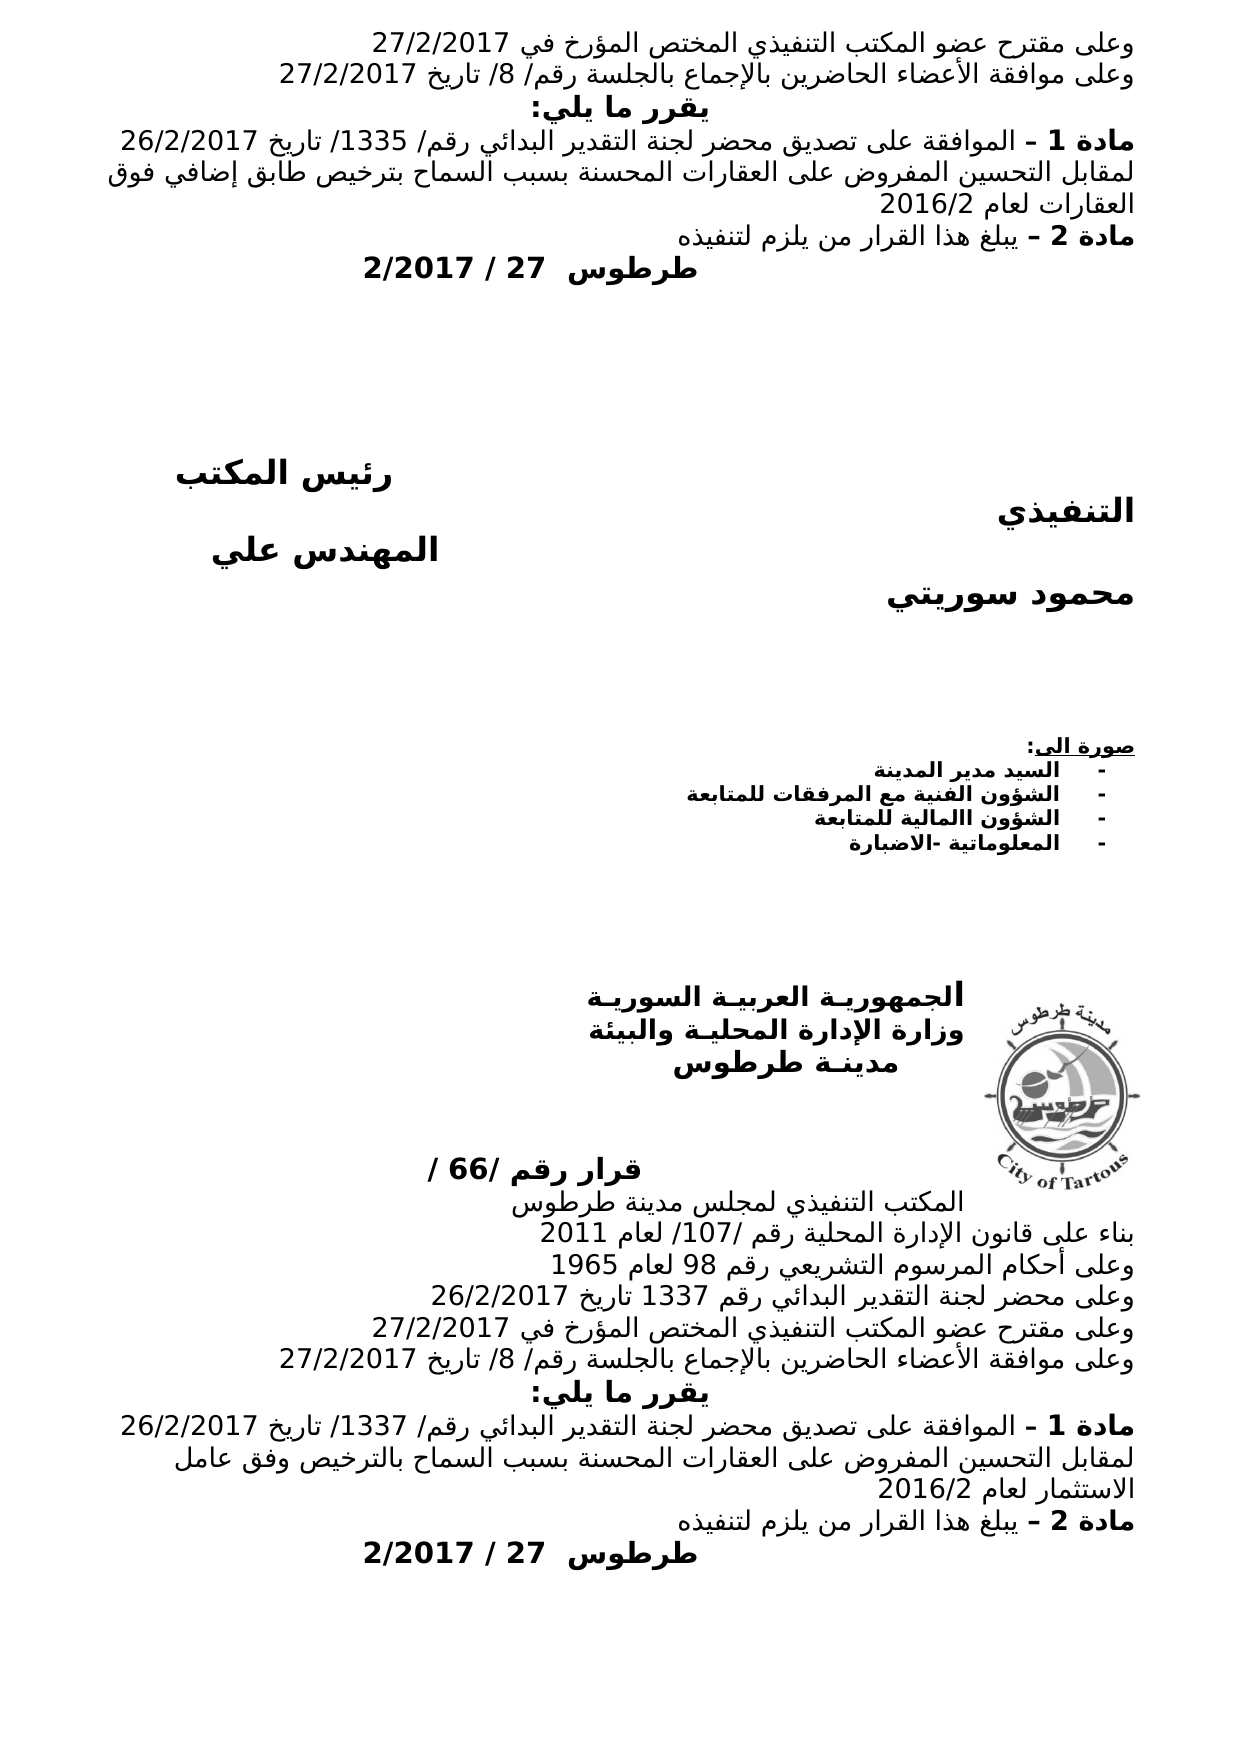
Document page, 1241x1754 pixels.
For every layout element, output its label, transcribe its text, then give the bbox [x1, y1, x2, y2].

text وعلى مقترح عضو المكتب التنفيذي المختص المؤرخ في 27/2/2017 [105, 27, 1135, 58]
text وعلى أحكام المرسوم التشريعي رقم 98 لعام 1965 [105, 1249, 1135, 1281]
text وعلى محضر لجنة التقدير البدائي رقم 1337 تاريخ 26/2/2017 [105, 1281, 1135, 1312]
text وعلى موافقة الأعضاء الحاضرين بالإجماع بالجلسة رقم/ 8/ تاريخ 27/2/2017 [105, 58, 1135, 90]
text وعلى موافقة الأعضاء الحاضرين بالإجماع بالجلسة رقم/ 8/ تاريخ 27/2/2017 [105, 1344, 1135, 1375]
text المهندس علي محمود سوريتي [105, 531, 1135, 613]
list الشؤون االمالية للمتابعة [105, 806, 1098, 831]
list السيد مدير المدينة [105, 758, 1098, 782]
text المكتب التنفيذي لمجلس مدينة طرطوس [105, 1186, 1135, 1218]
subtitle وزارة الإدارة المحليـة والبيئة [105, 1014, 983, 1046]
subtitle مدينـة طرطوس [105, 1046, 983, 1080]
text مادة 1 – الموافقة على تصديق محضر لجنة التقدير البدائي رقم/ 1337/ تاريخ 26/2/2017 لمقابل التحسين المفروض على العقارات المحسنة بسبب السماح بالترخيص وفق عامل الاستثمار لعام 2016/2 [105, 1409, 1135, 1505]
text يقرر ما يلي: [105, 90, 1135, 124]
text صورة الى: [105, 734, 1135, 758]
subtitle الجمهوريـة العربيـة السوريـة [105, 975, 1135, 1014]
text مادة 2 – يبلغ هذا القرار من يلزم لتنفيذه [105, 1505, 1135, 1537]
text طرطوس 27 / 2/2017 [105, 1537, 1135, 1571]
text مادة 2 – يبلغ هذا القرار من يلزم لتنفيذه [105, 220, 1135, 251]
list المعلوماتية -الاضبارة [105, 831, 1098, 855]
text وعلى مقترح عضو المكتب التنفيذي المختص المؤرخ في 27/2/2017 [105, 1312, 1135, 1344]
text يقرر ما يلي: [105, 1375, 1135, 1409]
text رئيس المكتب التنفيذي [105, 453, 1135, 531]
text بناء على قانون الإدارة المحلية رقم /107/ لعام 2011 [105, 1218, 1135, 1249]
text مادة 1 – الموافقة على تصديق محضر لجنة التقدير البدائي رقم/ 1335/ تاريخ 26/2/2017 لمقابل التحسين المفروض على العقارات المحسنة بسبب السماح بترخيص طابق إضافي فوق العقارات لعام 2016/2 [105, 124, 1135, 220]
text طرطوس 27 / 2/2017 [105, 251, 1135, 285]
list الشؤون الفنية مع المرفقات للمتابعة [105, 782, 1098, 806]
text قرار رقم /66 / [105, 1152, 983, 1186]
